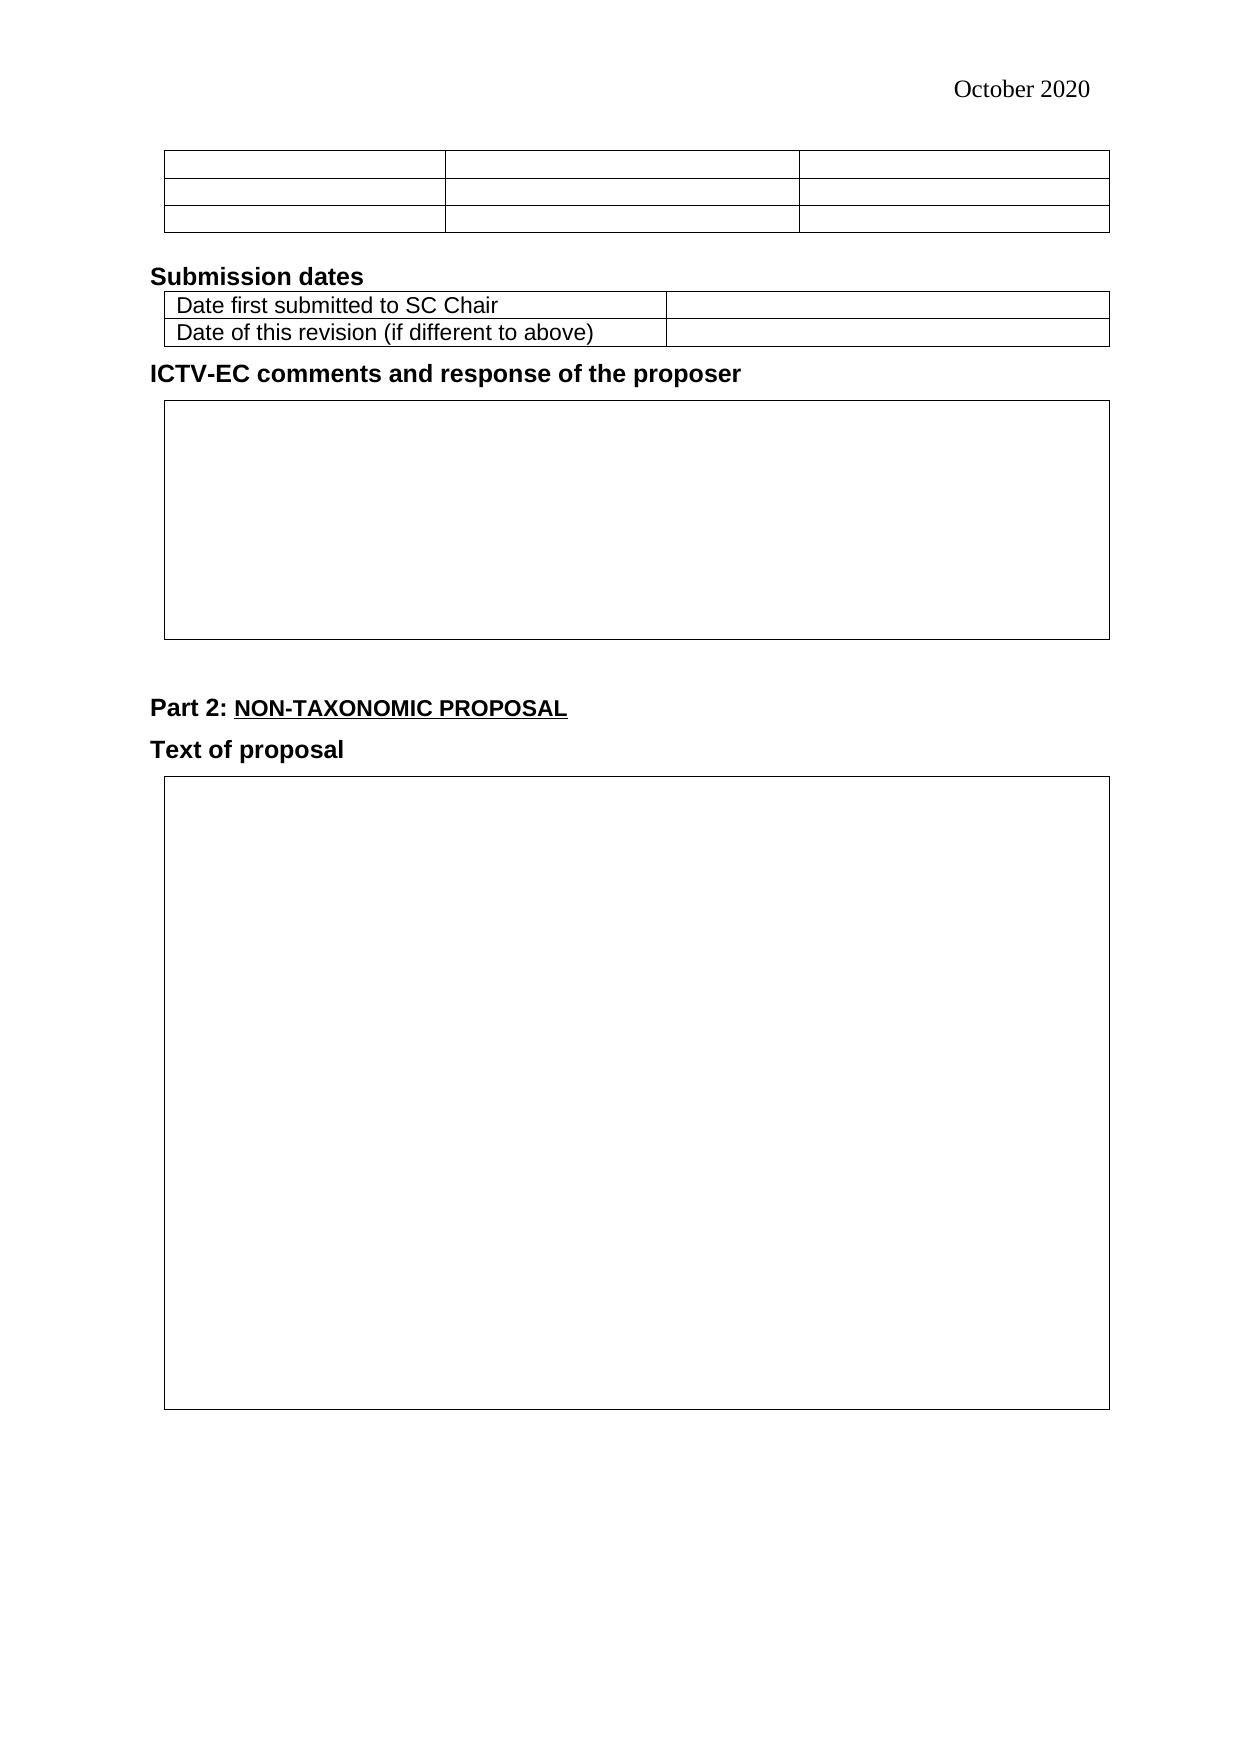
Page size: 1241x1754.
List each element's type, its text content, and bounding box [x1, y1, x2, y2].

table_cell [800, 151, 1109, 177]
table_cell [800, 179, 1109, 205]
text Text of proposal [150, 734, 1090, 763]
table_cell [446, 179, 799, 205]
table_header [165, 401, 1109, 638]
table_header Date first submitted to SC Chair [165, 292, 666, 318]
table_cell [446, 206, 799, 232]
table_cell Date of this revision (if different to above) [165, 319, 666, 346]
text Part 2: NON-TAXONOMIC PROPOSAL [150, 693, 1090, 722]
text Submission dates [150, 262, 1090, 291]
table_cell [667, 319, 1109, 346]
table_header [667, 292, 1109, 318]
table_cell [446, 151, 799, 177]
table_cell [165, 151, 445, 177]
table_header [165, 777, 1109, 1409]
table_cell [165, 179, 445, 205]
table_cell [800, 206, 1109, 232]
text ICTV-EC comments and response of the proposer [150, 359, 1090, 388]
table_cell [165, 206, 445, 232]
